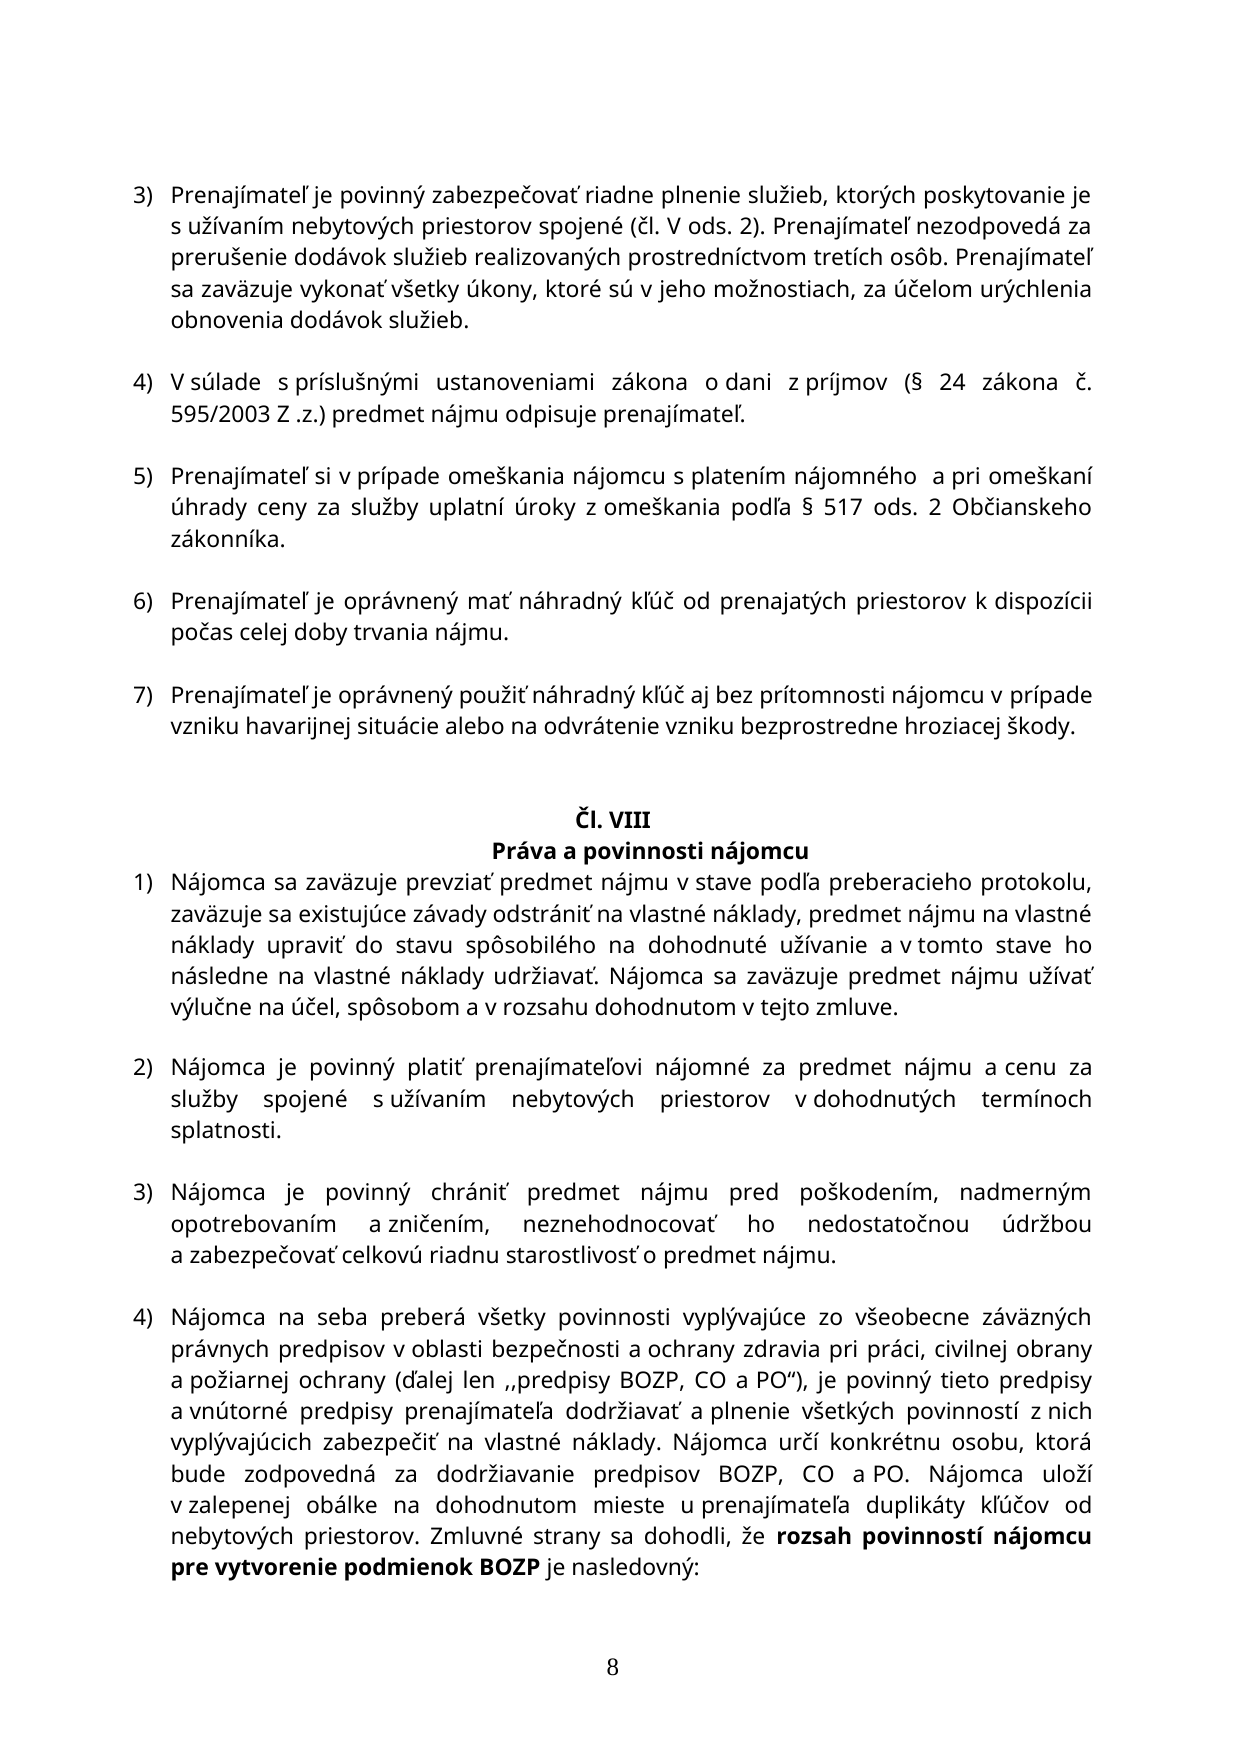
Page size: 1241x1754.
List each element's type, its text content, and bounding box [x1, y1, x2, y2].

list Prenajímateľ je oprávnený mať náhradný kľúč od prenajatých priestorov k dispozícii počas celej doby trvania nájmu. [133, 585, 1093, 648]
list Nájomca na seba preberá všetky povinnosti vyplývajúce zo všeobecne záväzných právnych predpisov v oblasti bezpečnosti a ochrany zdravia pri práci, civilnej obrany a požiarnej ochrany (ďalej len ,,predpisy BOZP, CO a PO“), je povinný tieto predpisy a vnútorné predpisy prenajímateľa dodržiavať a plnenie všetkých povinností z nich vyplývajúcich zabezpečiť na vlastné náklady. Nájomca určí konkrétnu osobu, ktorá bude zodpovedná za dodržiavanie predpisov BOZP, CO a PO. Nájomca uloží v zalepenej obálke na dohodnutom mieste u prenajímateľa duplikáty kľúčov od nebytových priestorov. Zmluvné strany sa dohodli, že rozsah povinností nájomcu pre vytvorenie podmienok BOZP je nasledovný: [133, 1301, 1093, 1583]
list Nájomca je povinný chrániť predmet nájmu pred poškodením, nadmerným opotrebovaním a zničením, neznehodnocovať ho nedostatočnou údržbou a zabezpečovať celkovú riadnu starostlivosť o predmet nájmu. [133, 1176, 1093, 1270]
list Nájomca sa zaväzuje prevziať predmet nájmu v stave podľa preberacieho protokolu, zaväzuje sa existujúce závady odstrániť na vlastné náklady, predmet nájmu na vlastné náklady upraviť do stavu spôsobilého na dohodnuté užívanie a v tomto stave ho následne na vlastné náklady udržiavať. Nájomca sa zaväzuje predmet nájmu užívať výlučne na účel, spôsobom a v rozsahu dohodnutom v tejto zmluve. [133, 866, 1093, 1023]
text Práva a povinnosti nájomcu [208, 835, 1093, 866]
list Prenajímateľ si v prípade omeškania nájomcu s platením nájomného a pri omeškaní úhrady ceny za služby uplatní úroky z omeškania podľa § 517 ods. 2 Občianskeho zákonníka. [133, 460, 1093, 554]
text Čl. VIII [133, 804, 1093, 835]
list Nájomca je povinný platiť prenajímateľovi nájomné za predmet nájmu a cenu za služby spojené s užívaním nebytových priestorov v dohodnutých termínoch splatnosti. [133, 1051, 1093, 1145]
list Prenajímateľ je oprávnený použiť náhradný kľúč aj bez prítomnosti nájomcu v prípade vzniku havarijnej situácie alebo na odvrátenie vzniku bezprostredne hroziacej škody. [133, 679, 1093, 741]
list Prenajímateľ je povinný zabezpečovať riadne plnenie služieb, ktorých poskytovanie je s užívaním nebytových priestorov spojené (čl. V ods. 2). Prenajímateľ nezodpovedá za prerušenie dodávok služieb realizovaných prostredníctvom tretích osôb. Prenajímateľ sa zaväzuje vykonať všetky úkony, ktoré sú v jeho možnostiach, za účelom urýchlenia obnovenia dodávok služieb. [133, 179, 1093, 335]
list V súlade s príslušnými ustanoveniami zákona o dani z príjmov (§ 24 zákona č. 595/2003 Z .z.) predmet nájmu odpisuje prenajímateľ. [133, 366, 1093, 429]
